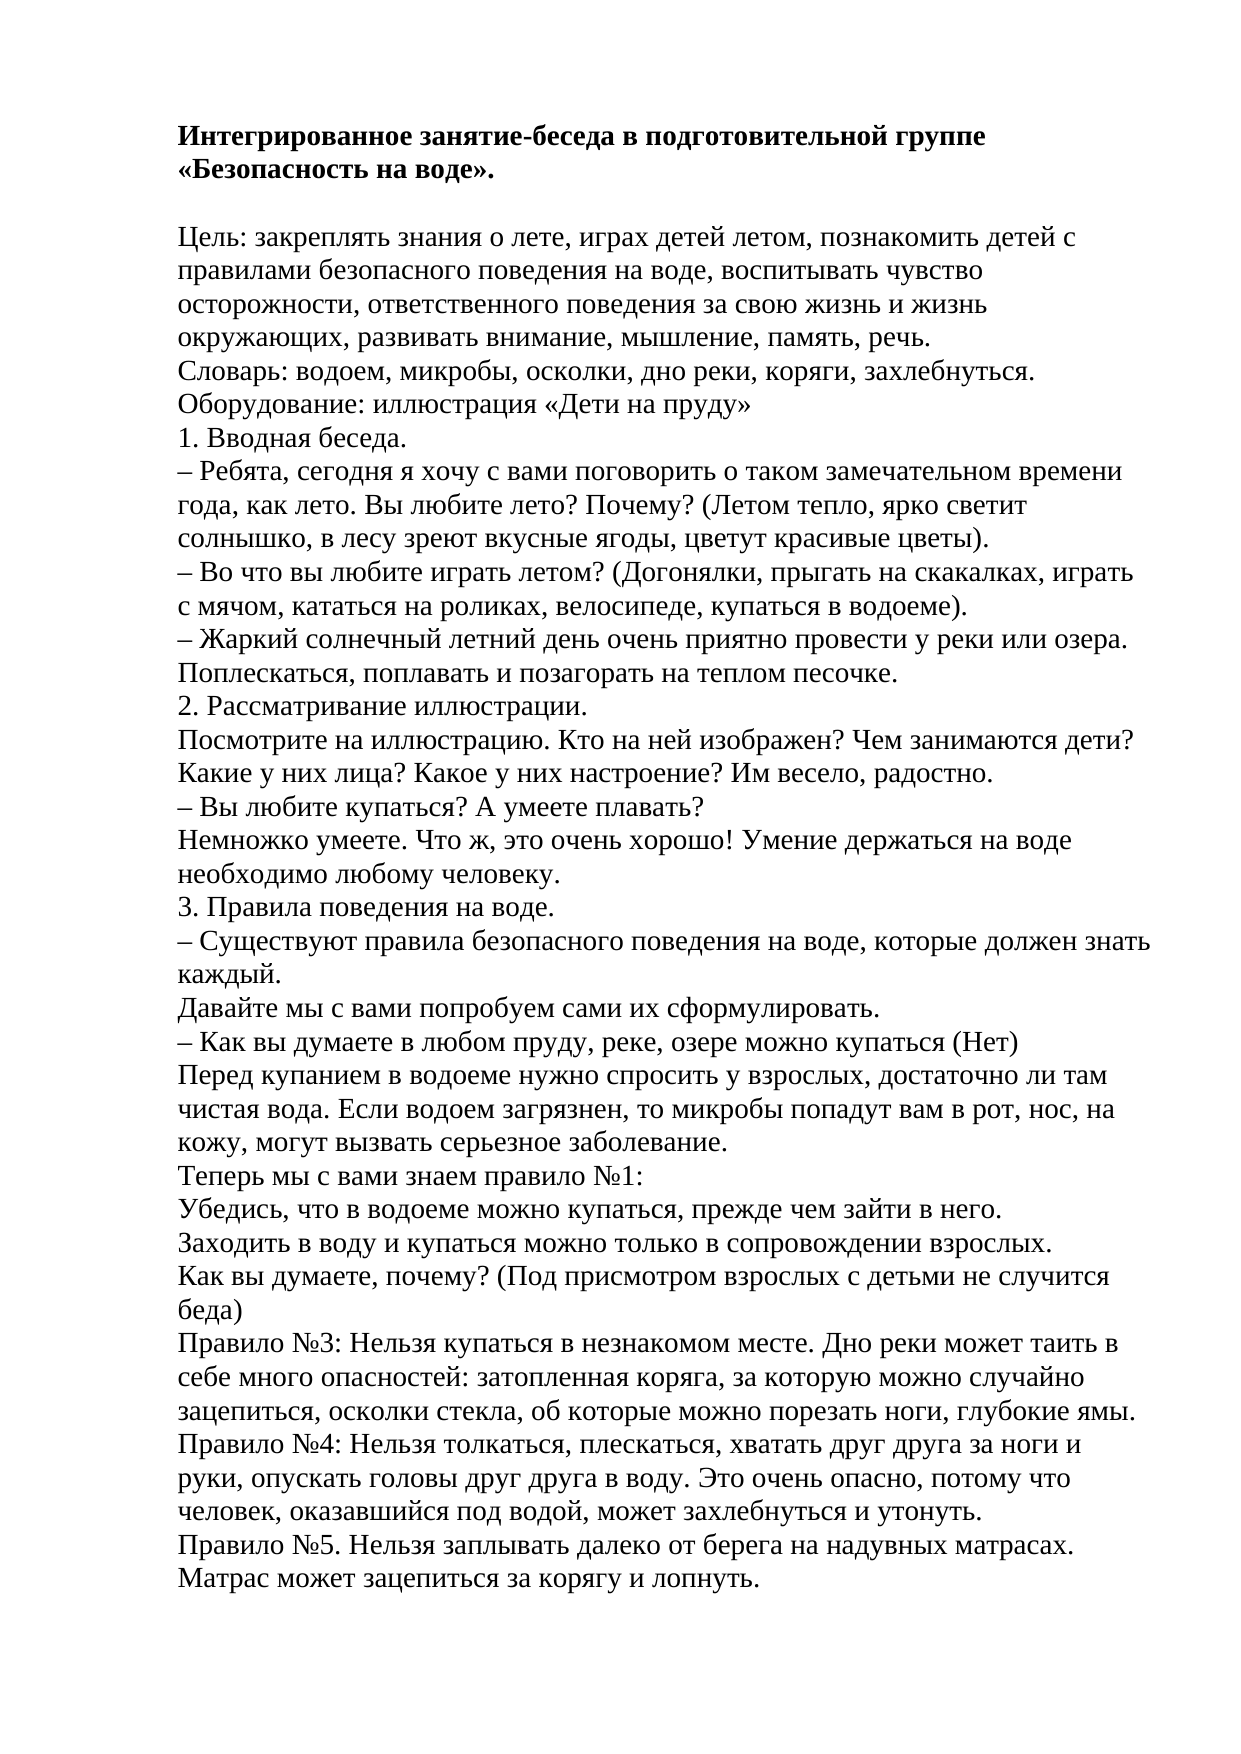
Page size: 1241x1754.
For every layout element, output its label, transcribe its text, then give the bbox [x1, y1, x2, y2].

text Словарь: водоем, микробы, осколки, дно реки, коряги, захлебнуться. [177, 353, 1152, 386]
text Перед купанием в водоеме нужно спросить у взрослых, достаточно ли там чистая вода. Если водоем загрязнен, то микробы попадут вам в рот, нос, на кожу, могут вызвать серьезное заболевание. [177, 1057, 1152, 1158]
text 2. Рассматривание иллюстрации. [177, 688, 1152, 722]
text – Как вы думаете в любом пруду, реке, озере можно купаться (Нет) [177, 1024, 1152, 1057]
text 1. Вводная беседа. [177, 420, 1152, 453]
text – Ребята, сегодня я хочу с вами поговорить о таком замечательном времени года, как лето. Вы любите лето? Почему? (Летом тепло, ярко светит солнышко, в лесу зреют вкусные ягоды, цветут красивые цветы). [177, 453, 1152, 554]
text 3. Правила поведения на воде. [177, 889, 1152, 923]
text – Во что вы любите играть летом? (Догонялки, прыгать на скакалках, играть с мячом, кататься на роликах, велосипеде, купаться в водоеме). [177, 554, 1152, 621]
text Цель: закреплять знания о лете, играх детей летом, познакомить детей с правилами безопасного поведения на воде, воспитывать чувство осторожности, ответственного поведения за свою жизнь и жизнь окружающих, развивать внимание, мышление, память, речь. [177, 219, 1152, 353]
text Правило №3: Нельзя купаться в незнакомом месте. Дно реки может таить в себе много опасностей: затопленная коряга, за которую можно случайно зацепиться, осколки стекла, об которые можно порезать ноги, глубокие ямы. [177, 1326, 1152, 1426]
text Интегрированное занятие-беседа в подготовительной группе [177, 118, 1152, 152]
text – Жаркий солнечный летний день очень приятно провести у реки или озера. Поплескаться, поплавать и позагорать на теплом песочке. [177, 621, 1152, 688]
text «Безопасность на воде». [177, 152, 1152, 185]
text Теперь мы с вами знаем правило №1: [177, 1158, 1152, 1191]
text Как вы думаете, почему? (Под присмотром взрослых с детьми не случится беда) [177, 1258, 1152, 1326]
text Убедись, что в водоеме можно купаться, прежде чем зайти в него. [177, 1191, 1152, 1225]
text Заходить в воду и купаться можно только в сопровождении взрослых. [177, 1225, 1152, 1258]
text Оборудование: иллюстрация «Дети на пруду» [177, 386, 1152, 420]
text Правило №4: Нельзя толкаться, плескаться, хватать друг друга за ноги и руки, опускать головы друг друга в воду. Это очень опасно, потому что человек, оказавшийся под водой, может захлебнуться и утонуть. [177, 1426, 1152, 1527]
text Немножко умеете. Что ж, это очень хорошо! Умение держаться на воде необходимо любому человеку. [177, 822, 1152, 889]
text – Существуют правила безопасного поведения на воде, которые должен знать каждый. [177, 923, 1152, 990]
text – Вы любите купаться? А умеете плавать? [177, 789, 1152, 822]
text Правило №5. Нельзя заплывать далеко от берега на надувных матрасах. Матрас может зацепиться за корягу и лопнуть. [177, 1527, 1152, 1594]
text Посмотрите на иллюстрацию. Кто на ней изображен? Чем занимаются дети? Какие у них лица? Какое у них настроение? Им весело, радостно. [177, 722, 1152, 789]
text Давайте мы с вами попробуем сами их сформулировать. [177, 990, 1152, 1024]
